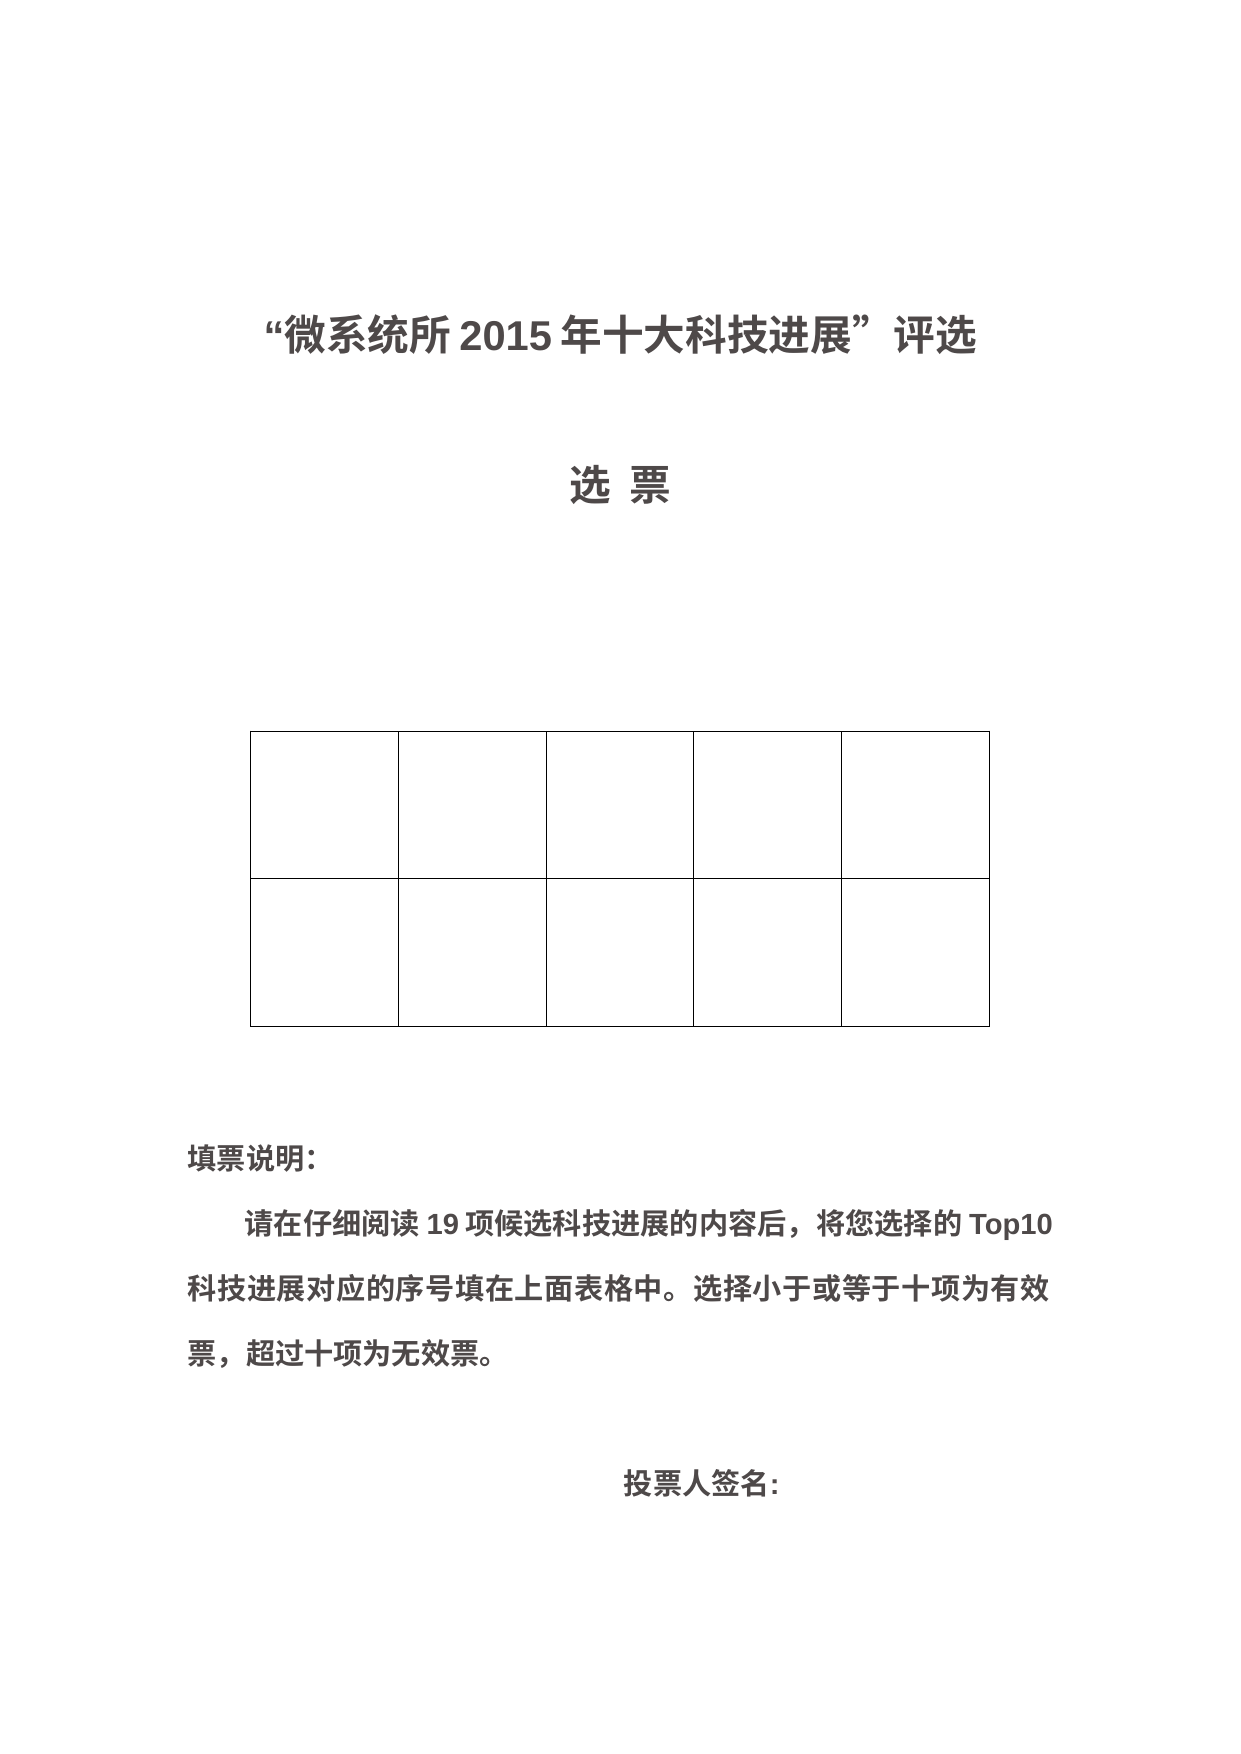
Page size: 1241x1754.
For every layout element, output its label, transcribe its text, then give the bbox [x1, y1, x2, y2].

table_header [399, 732, 546, 878]
table_cell [694, 879, 841, 1026]
table_cell [842, 879, 989, 1026]
text 投票人签名: [187, 1449, 1053, 1514]
text 填票说明： [187, 1124, 1053, 1189]
table_header [251, 732, 398, 878]
text “微系统所2015年十大科技进展”评选 [187, 300, 1053, 365]
text 选 票 [187, 450, 1053, 515]
text 请在仔细阅读19项候选科技进展的内容后，将您选择的Top10科技进展对应的序号填在上面表格中。选择小于或等于十项为有效票，超过十项为无效票。 [187, 1189, 1053, 1384]
table_cell [547, 879, 693, 1026]
table_header [842, 732, 989, 878]
table_cell [251, 879, 398, 1026]
table_header [694, 732, 841, 878]
table_header [547, 732, 693, 878]
table_cell [399, 879, 546, 1026]
